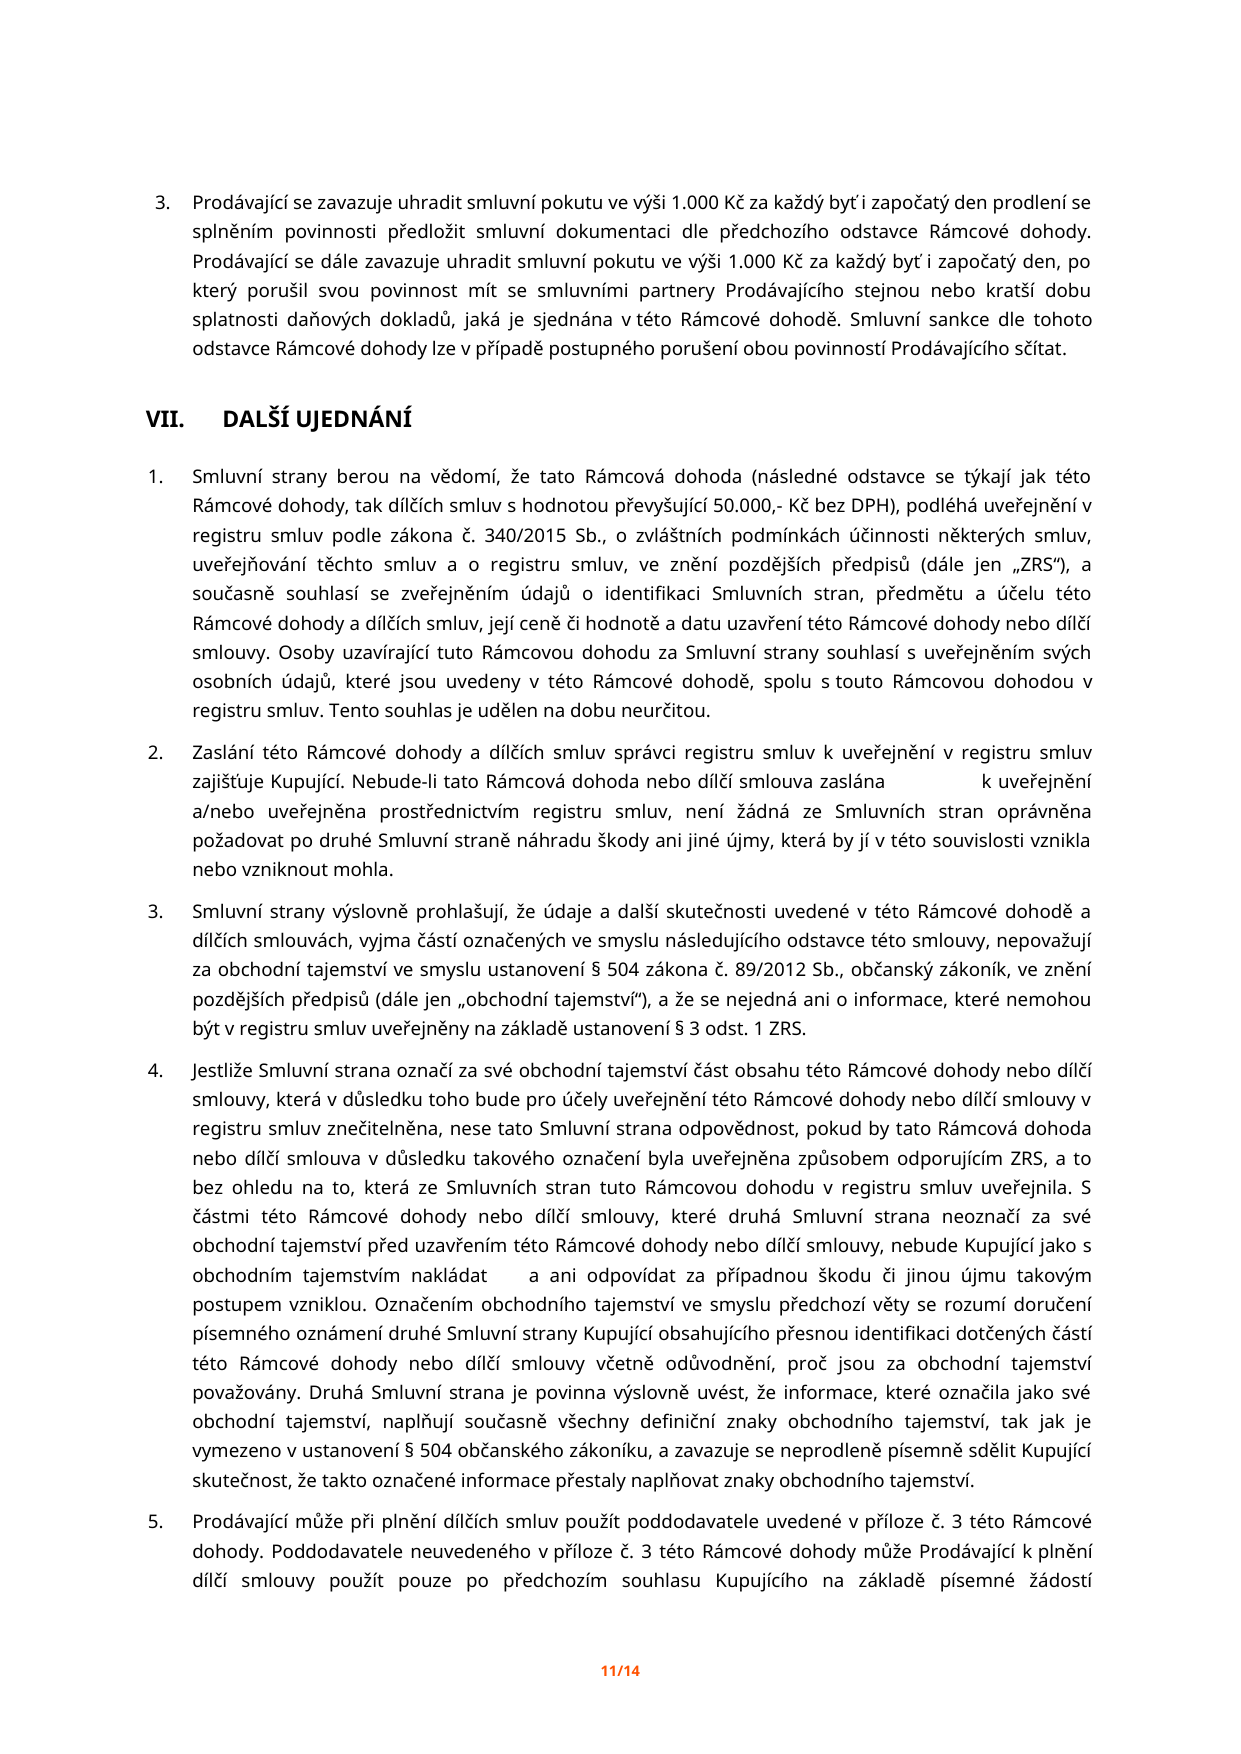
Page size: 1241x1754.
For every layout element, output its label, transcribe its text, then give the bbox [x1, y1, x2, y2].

list DALŠÍ UJEDNÁNÍ [185, 402, 1093, 434]
list Zaslání této Rámcové dohody a dílčích smluv správci registru smluv k uveřejnění v registru smluv zajišťuje Kupující. Nebude-li tato Rámcová dohoda nebo dílčí smlouva zaslána k uveřejnění a/nebo uveřejněna prostřednictvím registru smluv, není žádná ze Smluvních stran oprávněna požadovat po druhé Smluvní straně náhradu škody ani jiné újmy, která by jí v této souvislosti vznikla nebo vzniknout mohla. [148, 739, 1093, 882]
list Smluvní strany výslovně prohlašují, že údaje a další skutečnosti uvedené v této Rámcové dohodě a dílčích smlouvách, vyjma částí označených ve smyslu následujícího odstavce této smlouvy, nepovažují za obchodní tajemství ve smyslu ustanovení § 504 zákona č. 89/2012 Sb., občanský zákoník, ve znění pozdějších předpisů (dále jen „obchodní tajemství“), a že se nejedná ani o informace, které nemohou být v registru smluv uveřejněny na základě ustanovení § 3 odst. 1 ZRS. [148, 898, 1093, 1041]
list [148, 1509, 1093, 1593]
list Smluvní strany berou na vědomí, že tato Rámcová dohoda (následné odstavce se týkají jak této Rámcové dohody, tak dílčích smluv s hodnotou převyšující 50.000,- Kč bez DPH), podléhá uveřejnění v registru smluv podle zákona č. 340/2015 Sb., o zvláštních podmínkách účinnosti některých smluv, uveřejňování těchto smluv a o registru smluv, ve znění pozdějších předpisů (dále jen „ZRS“), a současně souhlasí se zveřejněním údajů o identifikaci Smluvních stran, předmětu a účelu této Rámcové dohody a dílčích smluv, její ceně či hodnotě a datu uzavření této Rámcové dohody nebo dílčí smlouvy. Osoby uzavírající tuto Rámcovou dohodu za Smluvní strany souhlasí s uveřejněním svých osobních údajů, které jsou uvedeny v této Rámcové dohodě, spolu s touto Rámcovou dohodou v registru smluv. Tento souhlas je udělen na dobu neurčitou. [148, 463, 1093, 723]
list Jestliže Smluvní strana označí za své obchodní tajemství část obsahu této Rámcové dohody nebo dílčí smlouvy, která v důsledku toho bude pro účely uveřejnění této Rámcové dohody nebo dílčí smlouvy v registru smluv znečitelněna, nese tato Smluvní strana odpovědnost, pokud by tato Rámcová dohoda nebo dílčí smlouva v důsledku takového označení byla uveřejněna způsobem odporujícím ZRS, a to bez ohledu na to, která ze Smluvních stran tuto Rámcovou dohodu v registru smluv uveřejnila. S částmi této Rámcové dohody nebo dílčí smlouvy, které druhá Smluvní strana neoznačí za své obchodní tajemství před uzavřením této Rámcové dohody nebo dílčí smlouvy, nebude Kupující jako s obchodním tajemstvím nakládat a ani odpovídat za případnou škodu či jinou újmu takovým postupem vzniklou. Označením obchodního tajemství ve smyslu předchozí věty se rozumí doručení písemného oznámení druhé Smluvní strany Kupující obsahujícího přesnou identifikaci dotčených částí této Rámcové dohody nebo dílčí smlouvy včetně odůvodnění, proč jsou za obchodní tajemství považovány. Druhá Smluvní strana je povinna výslovně uvést, že informace, které označila jako své obchodní tajemství, naplňují současně všechny definiční znaky obchodního tajemství, tak jak je vymezeno v ustanovení § 504 občanského zákoníku, a zavazuje se neprodleně písemně sdělit Kupující skutečnost, že takto označené informace přestaly naplňovat znaky obchodního tajemství. [148, 1057, 1093, 1492]
list Prodávající se zavazuje uhradit smluvní pokutu ve výši 1.000 Kč za každý byť i započatý den prodlení se splněním povinnosti předložit smluvní dokumentaci dle předchozího odstavce Rámcové dohody. Prodávající se dále zavazuje uhradit smluvní pokutu ve výši 1.000 Kč za každý byť i započatý den, po který porušil svou povinnost mít se smluvními partnery Prodávajícího stejnou nebo kratší dobu splatnosti daňových dokladů, jaká je sjednána v této Rámcové dohodě. Smluvní sankce dle tohoto odstavce Rámcové dohody lze v případě postupného porušení obou povinností Prodávajícího sčítat. [155, 189, 1093, 361]
